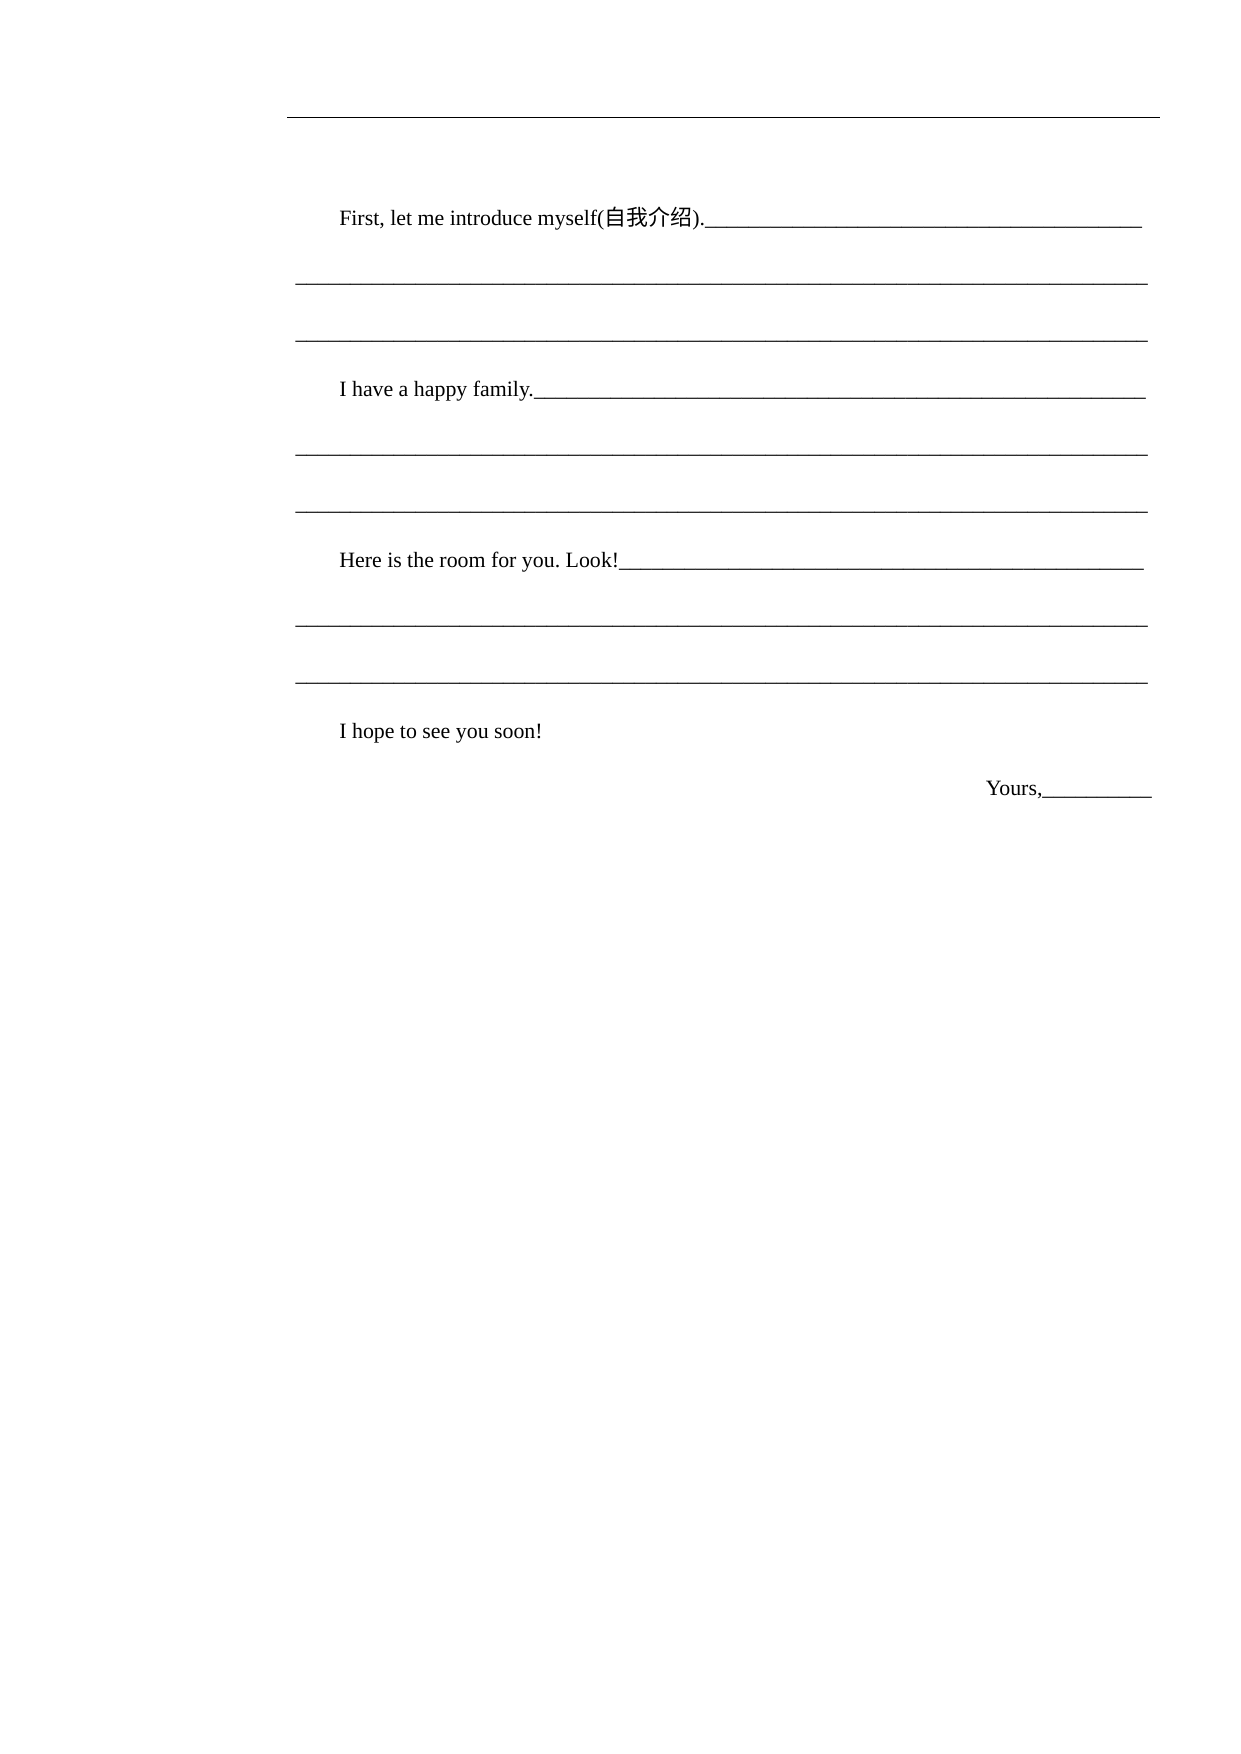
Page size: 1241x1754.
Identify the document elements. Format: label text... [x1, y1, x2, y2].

text ______________________________________________________________________________ [295, 315, 1152, 348]
text ______________________________________________________________________________ [295, 258, 1152, 291]
text ______________________________________________________________________________ [295, 658, 1152, 690]
text First, let me introduce myself(自我介绍).________________________________________ [295, 200, 1152, 232]
text I hope to see you soon! [295, 715, 1152, 747]
text ______________________________________________________________________________ [295, 601, 1152, 633]
text ______________________________________________________________________________ [295, 486, 1152, 519]
text ______________________________________________________________________________ [295, 429, 1152, 462]
text Here is the room for you. Look!________________________________________________ [295, 543, 1152, 576]
text Yours,__________ [295, 772, 1152, 804]
text I have a happy family.________________________________________________________ [295, 372, 1152, 405]
